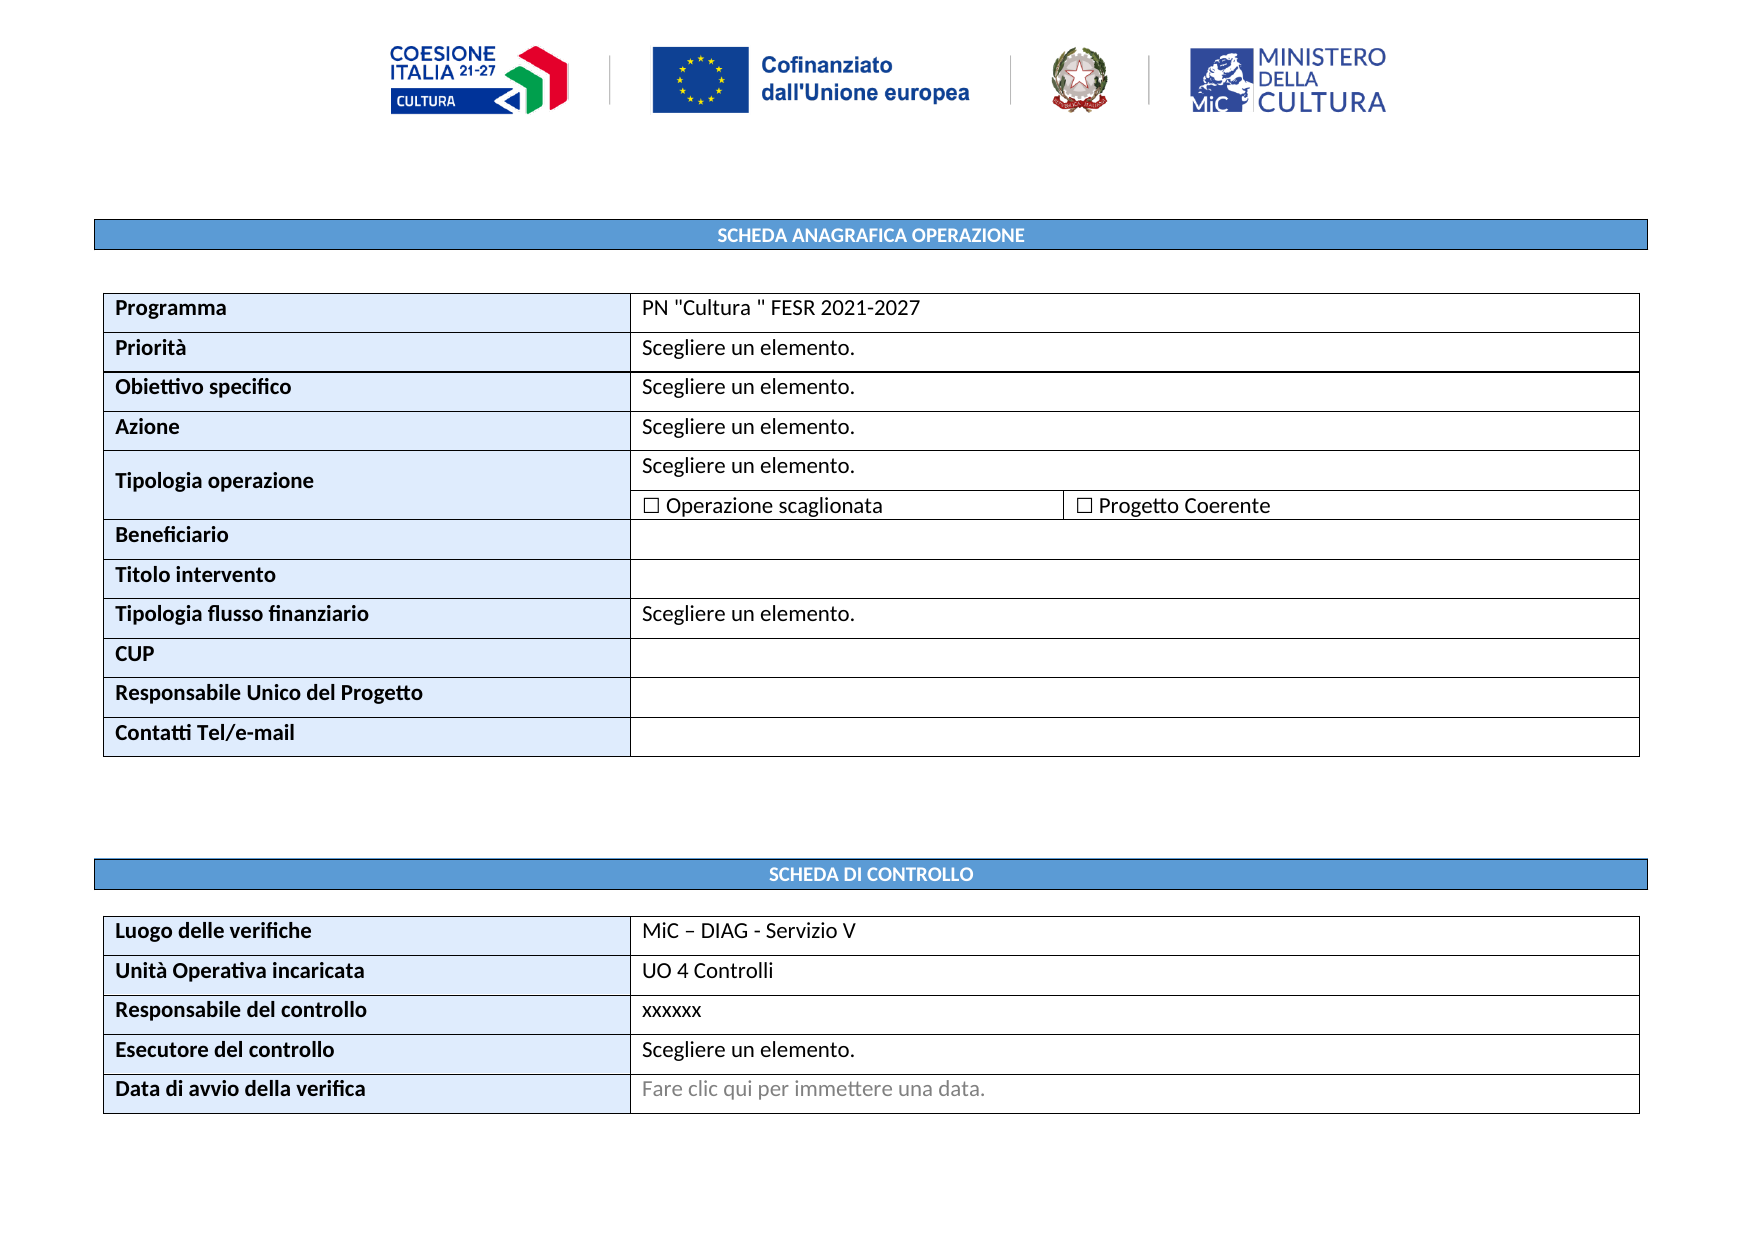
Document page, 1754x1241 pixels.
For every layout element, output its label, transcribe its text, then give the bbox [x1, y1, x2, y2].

table_cell Tipologia flusso finanziario [104, 599, 630, 638]
picture [355, 29, 1421, 134]
table_cell Tipologia operazione [104, 451, 630, 519]
table_cell Obiettivo specifico [104, 373, 630, 411]
table_cell [631, 520, 1639, 559]
table_cell Data di avvio della verifica [104, 1075, 630, 1113]
table_cell Operazione scaglionata [631, 491, 1063, 519]
table_cell Responsabile Unico del Progetto [104, 678, 630, 717]
table_cell Titolo intervento [104, 560, 630, 598]
table_cell xxxxxx [631, 996, 1639, 1034]
table_header PN "Cultura " FESR 2021-2027 [631, 294, 1639, 332]
table_cell UO 4 Controlli [631, 956, 1639, 994]
table_cell Contatti Tel/e-mail [104, 718, 630, 756]
table_cell [631, 639, 1639, 677]
table_cell Azione [104, 412, 630, 450]
table_cell Beneficiario [104, 520, 630, 559]
table_header MiC – DIAG - Servizio V [631, 917, 1639, 955]
table_cell Esecutore del controllo [104, 1035, 630, 1073]
table_cell CUP [104, 639, 630, 677]
table_cell [631, 560, 1639, 598]
subtitle SCHEDA ANAGRAFICA OPERAZIONE [95, 220, 1647, 249]
table_cell Priorità [104, 333, 630, 371]
table_cell Progetto Coerente [1064, 491, 1639, 519]
table_cell Responsabile del controllo [104, 996, 630, 1034]
table_cell [631, 678, 1639, 717]
subtitle SCHEDA DI CONTROLLO [95, 860, 1647, 889]
table_header Luogo delle verifiche [104, 917, 630, 955]
table_header Programma [104, 294, 630, 332]
table_cell [631, 718, 1639, 756]
table_cell Unità Operativa incaricata [104, 956, 630, 994]
